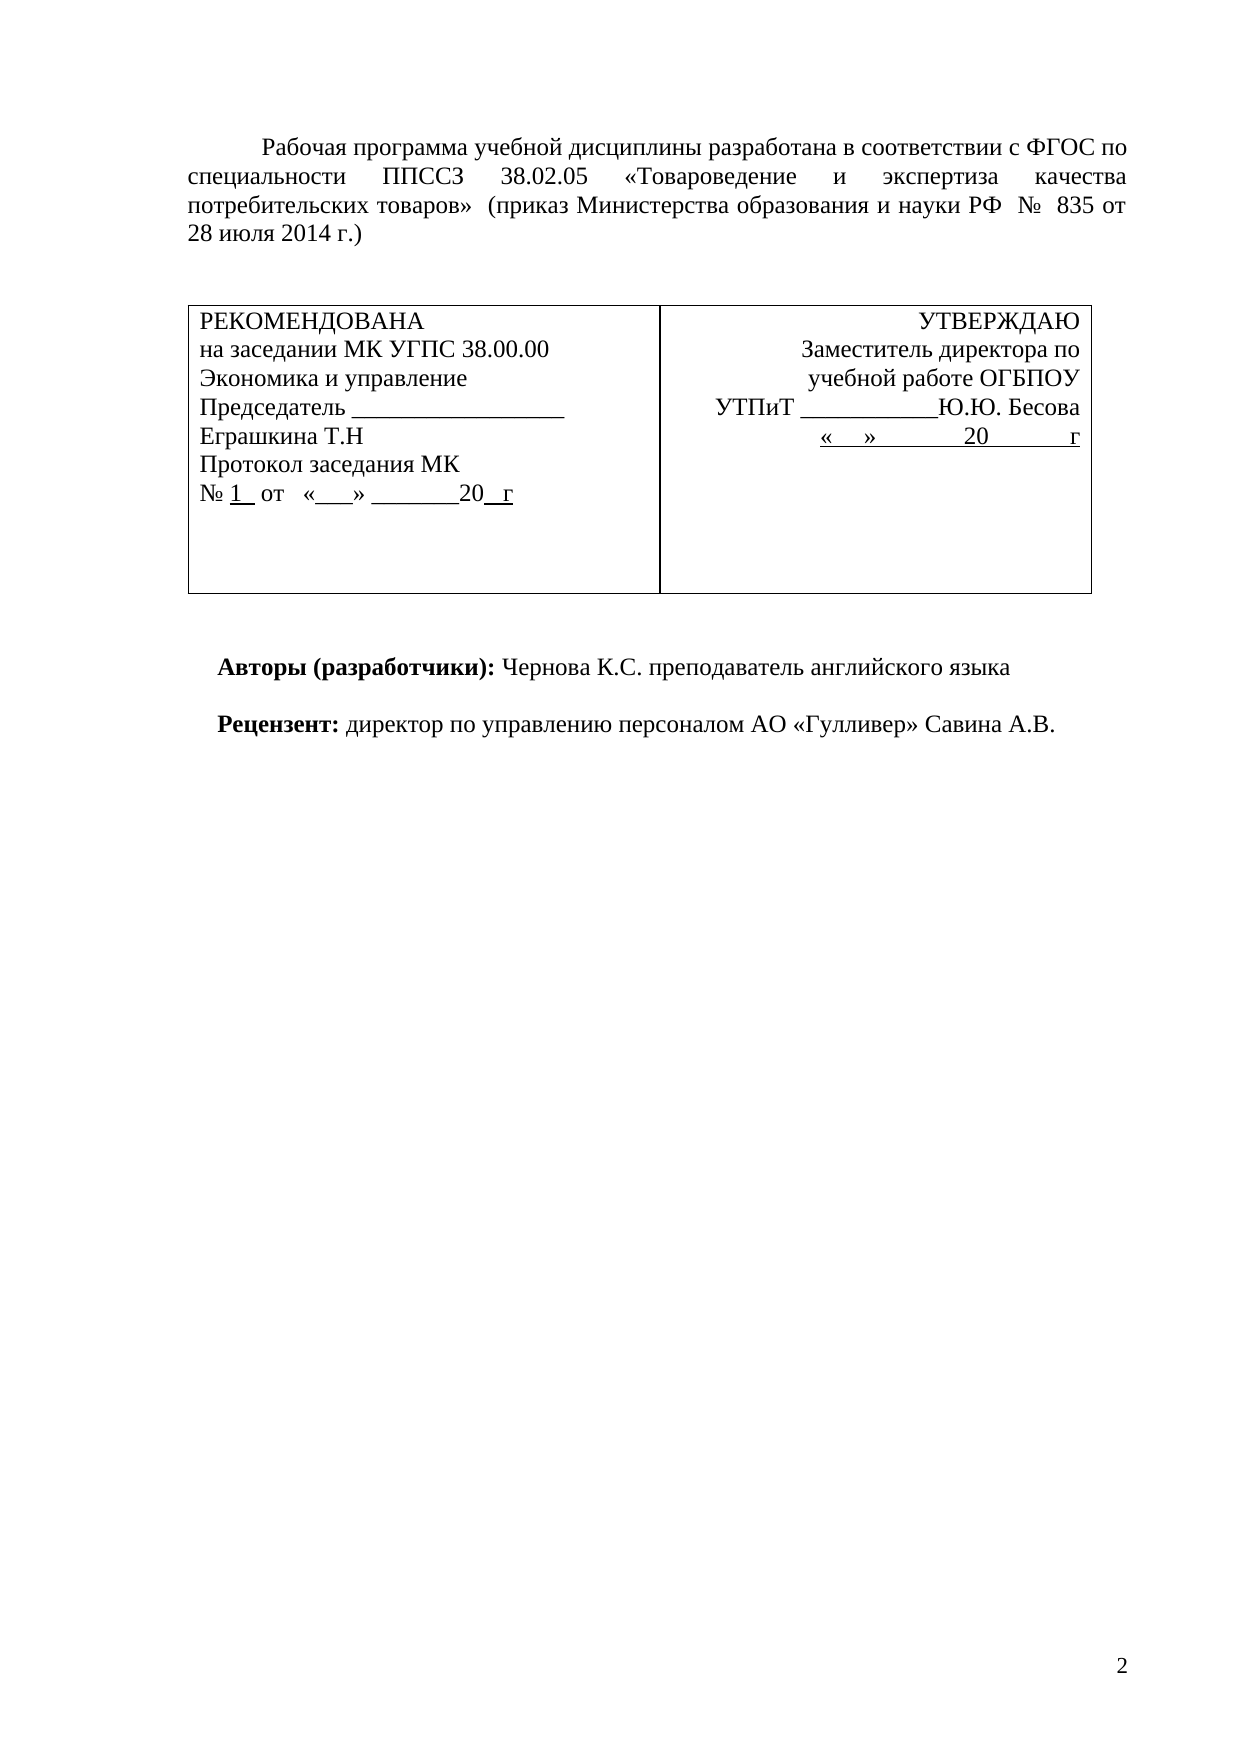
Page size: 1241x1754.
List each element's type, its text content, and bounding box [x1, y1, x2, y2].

table_header УТВЕРЖДАЮ Заместитель директора по учебной работе ОГБПОУ УТПиТ ___________Ю.Ю. Бесова « » 20 г [661, 306, 1091, 593]
table_header РЕКОМЕНДОВАНА на заседании МК УГПС 38.00.00 Экономика и управление Председатель _________________ Еграшкина Т.Н Протокол заседания МК № 1 от «___» _______20 г [189, 306, 659, 593]
text Рабочая программа учебной дисциплины разработана в соответствии с ФГОС по специальности ППССЗ 38.02.05 «Товароведение и экспертиза качества потребительских товаров» (приказ Министерства образования и науки РФ № 835 от 28 июля .) [187, 132, 1128, 247]
text Авторы (разработчики): Чернова К.С. преподаватель английского языка [217, 652, 1128, 681]
text Рецензент: директор по управлению персоналом АО «Гулливер» Савина А.В. [217, 709, 1128, 738]
